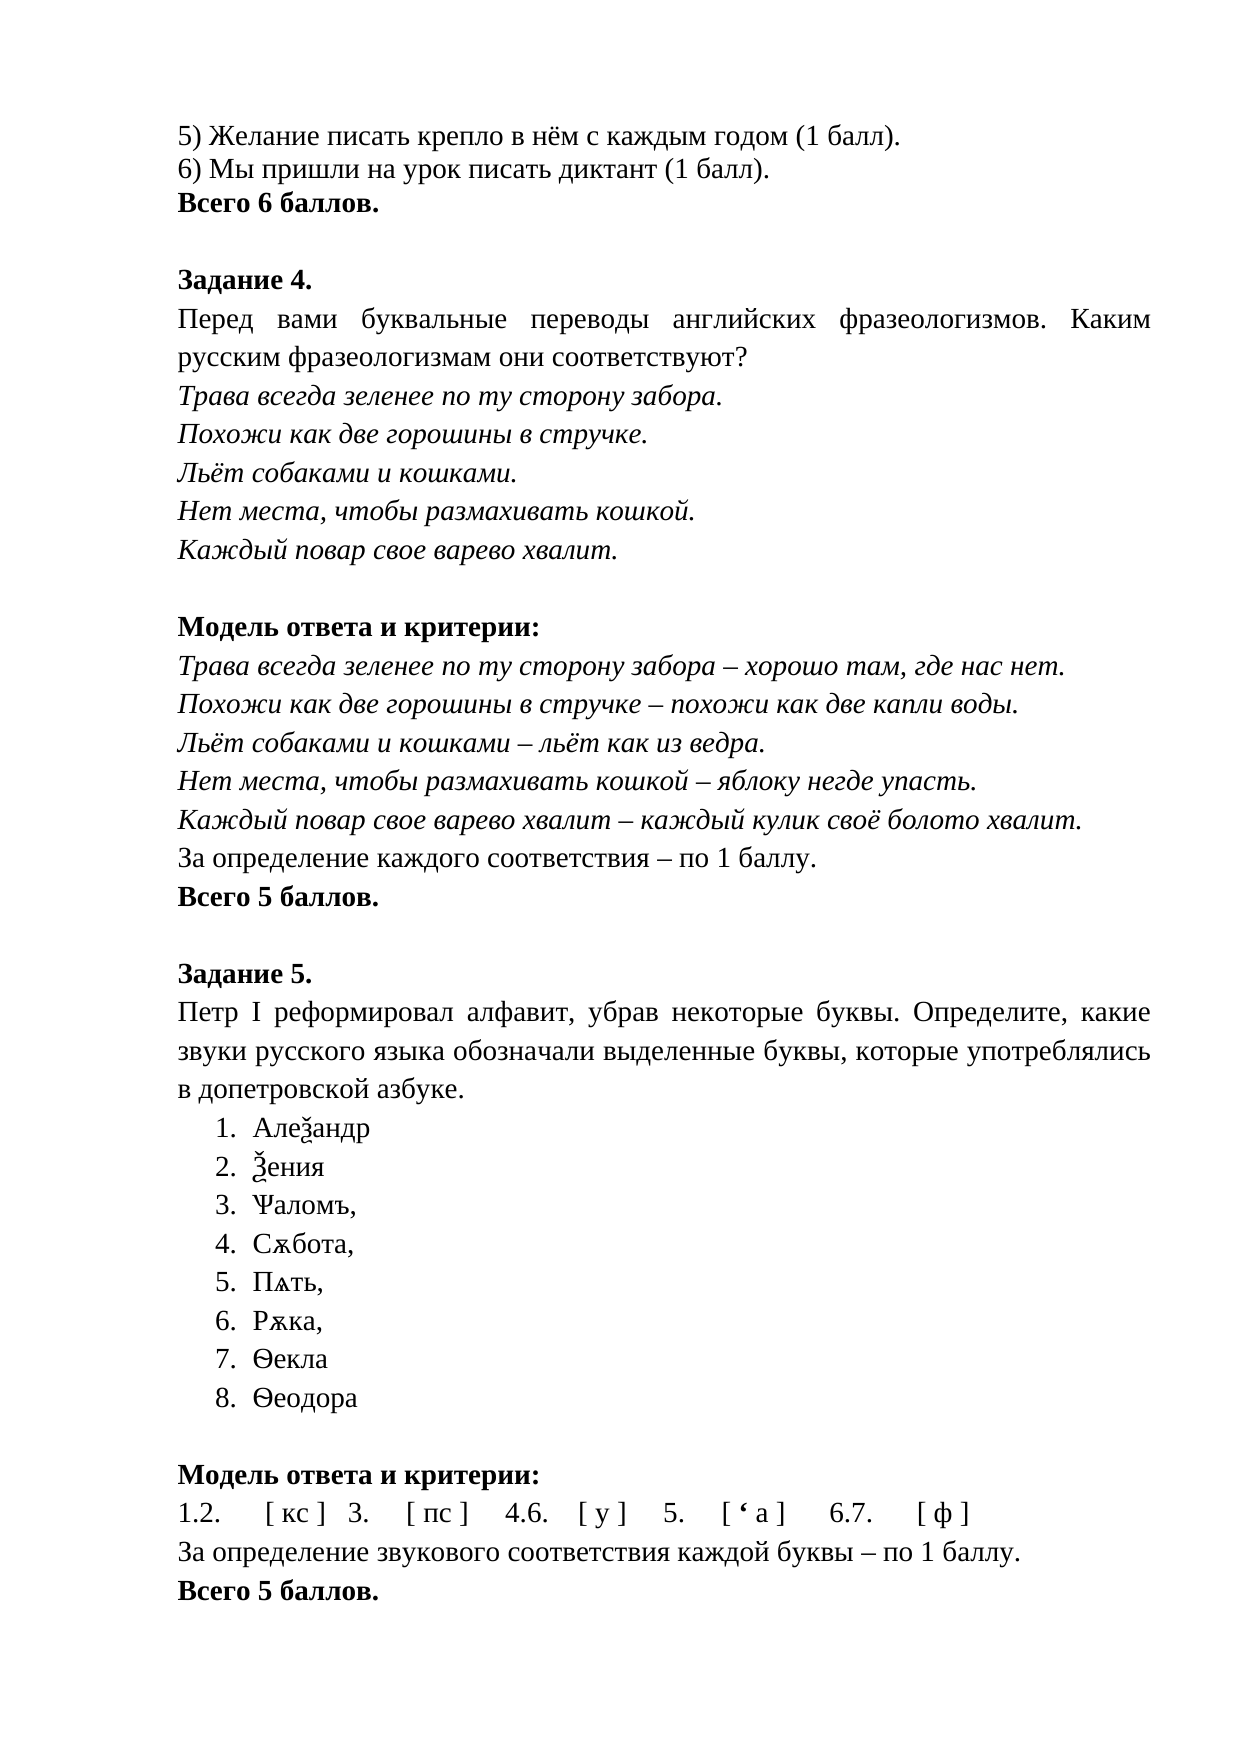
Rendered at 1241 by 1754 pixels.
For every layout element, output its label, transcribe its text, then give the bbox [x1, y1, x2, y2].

text Петр I реформировал алфавит, убрав некоторые буквы. Определите, какие звуки русского языка обозначали выделенные буквы, которые употреблялись в допетровской азбуке. [177, 994, 1152, 1105]
text Задание 4. [177, 262, 1152, 296]
text Каждый повар свое варево хвалит – каждый кулик своё болото хвалит. [177, 802, 1152, 835]
text Похожи как две горошины в стручке. [177, 416, 1152, 450]
text Модель ответа и критерии: [177, 609, 1152, 643]
list Ѳеодора [215, 1380, 1152, 1413]
text Нет места, чтобы размахивать кошкой. [177, 493, 1152, 527]
list Рѫка, [215, 1303, 1152, 1336]
text Похожи как две горошины в стручке – похожи как две капли воды. [177, 686, 1152, 720]
list Пѧть, [215, 1264, 1152, 1298]
list Сѫбота, [215, 1226, 1152, 1259]
list Алеѯандр [215, 1110, 1152, 1144]
text Трава всегда зеленее по ту сторону забора – хорошо там, где нас нет. [177, 648, 1152, 681]
text Трава всегда зеленее по ту сторону забора. [177, 378, 1152, 411]
text Всего 5 баллов. [177, 879, 1152, 912]
text Всего 6 баллов. [177, 185, 1152, 219]
text Модель ответа и критерии: [177, 1457, 1152, 1491]
text Нет места, чтобы размахивать кошкой – яблоку негде упасть. [177, 763, 1152, 797]
list Ѳекла [215, 1341, 1152, 1375]
text 5) Желание писать крепло в нём с каждым годом (1 балл). [177, 118, 1152, 152]
text 1.2. [ кс ] 3. [ пс ] 4.6. [ у ] 5. [ ‘ а ] 6.7. [ ф ] [177, 1496, 1152, 1529]
text Каждый повар свое варево хвалит. [177, 532, 1152, 566]
list Ѱаломъ, [215, 1187, 1152, 1221]
text Льёт собаками и кошками – льёт как из ведра. [177, 725, 1152, 758]
text Перед вами буквальные переводы английских фразеологизмов. Каким русским фразеологизмам они соответствуют? [177, 301, 1152, 373]
text За определение каждого соответствия – по 1 баллу. [177, 840, 1152, 874]
text За определение звукового соответствия каждой буквы – по 1 баллу. [177, 1534, 1152, 1568]
text 6) Мы пришли на урок писать диктант (1 балл). [177, 152, 1152, 185]
list Ѯения [215, 1149, 1152, 1182]
text Всего 5 баллов. [177, 1573, 1152, 1606]
text Задание 5. [177, 956, 1152, 989]
text Льёт собаками и кошками. [177, 455, 1152, 488]
